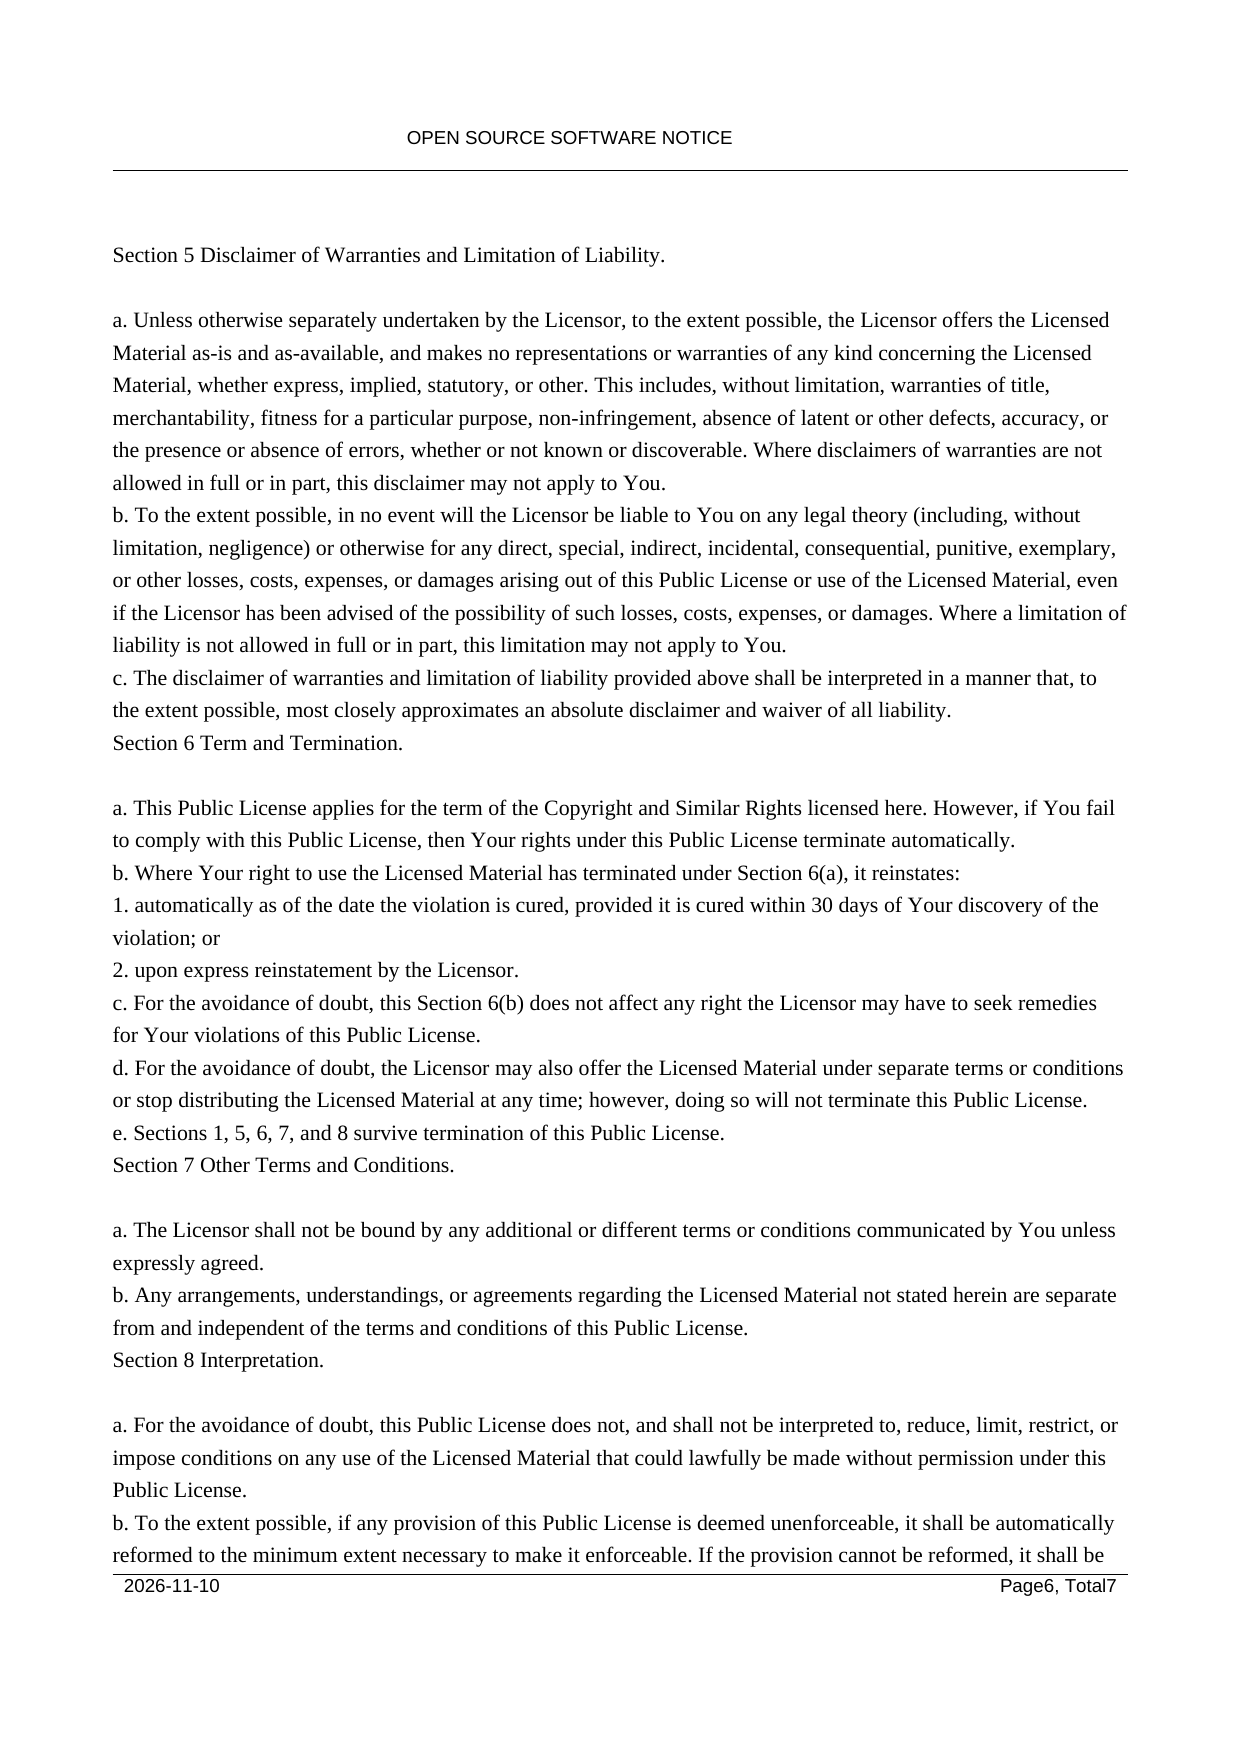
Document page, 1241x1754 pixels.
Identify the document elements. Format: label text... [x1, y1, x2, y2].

text 1. automatically as of the date the violation is cured, provided it is cured within 30 days of Your discovery of the violation; or [112, 889, 1128, 954]
text Section 5 Disclaimer of Warranties and Limitation of Liability. [112, 239, 1128, 271]
text Section 7 Other Terms and Conditions. [112, 1149, 1128, 1181]
text 2. upon express reinstatement by the Licensor. [112, 954, 1128, 986]
text c. The disclaimer of warranties and limitation of liability provided above shall be interpreted in a manner that, to the extent possible, most closely approximates an absolute disclaimer and waiver of all liability. [112, 661, 1128, 726]
text Section 6 Term and Termination. [112, 726, 1128, 759]
text a. For the avoidance of doubt, this Public License does not, and shall not be interpreted to, reduce, limit, restrict, or impose conditions on any use of the Licensed Material that could lawfully be made without permission under this Public License. [112, 1409, 1128, 1506]
text a. Unless otherwise separately undertaken by the Licensor, to the extent possible, the Licensor offers the Licensed Material as-is and as-available, and makes no representations or warranties of any kind concerning the Licensed Material, whether express, implied, statutory, or other. This includes, without limitation, warranties of title, merchantability, fitness for a particular purpose, non-infringement, absence of latent or other defects, accuracy, or the presence or absence of errors, whether or not known or discoverable. Where disclaimers of warranties are not allowed in full or in part, this disclaimer may not apply to You. [112, 304, 1128, 499]
text a. This Public License applies for the term of the Copyright and Similar Rights licensed here. However, if You fail to comply with this Public License, then Your rights under this Public License terminate automatically. [112, 791, 1128, 856]
text Section 8 Interpretation. [112, 1344, 1128, 1376]
text c. For the avoidance of doubt, this Section 6(b) does not affect any right the Licensor may have to seek remedies for Your violations of this Public License. [112, 986, 1128, 1051]
text a. The Licensor shall not be bound by any additional or different terms or conditions communicated by You unless expressly agreed. [112, 1214, 1128, 1279]
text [112, 1506, 1128, 1571]
text b. To the extent possible, in no event will the Licensor be liable to You on any legal theory (including, without limitation, negligence) or otherwise for any direct, special, indirect, incidental, consequential, punitive, exemplary, or other losses, costs, expenses, or damages arising out of this Public License or use of the Licensed Material, even if the Licensor has been advised of the possibility of such losses, costs, expenses, or damages. Where a limitation of liability is not allowed in full or in part, this limitation may not apply to You. [112, 499, 1128, 661]
text d. For the avoidance of doubt, the Licensor may also offer the Licensed Material under separate terms or conditions or stop distributing the Licensed Material at any time; however, doing so will not terminate this Public License. [112, 1051, 1128, 1116]
text b. Where Your right to use the Licensed Material has terminated under Section 6(a), it reinstates: [112, 856, 1128, 889]
text b. Any arrangements, understandings, or agreements regarding the Licensed Material not stated herein are separate from and independent of the terms and conditions of this Public License. [112, 1279, 1128, 1344]
text e. Sections 1, 5, 6, 7, and 8 survive termination of this Public License. [112, 1116, 1128, 1149]
